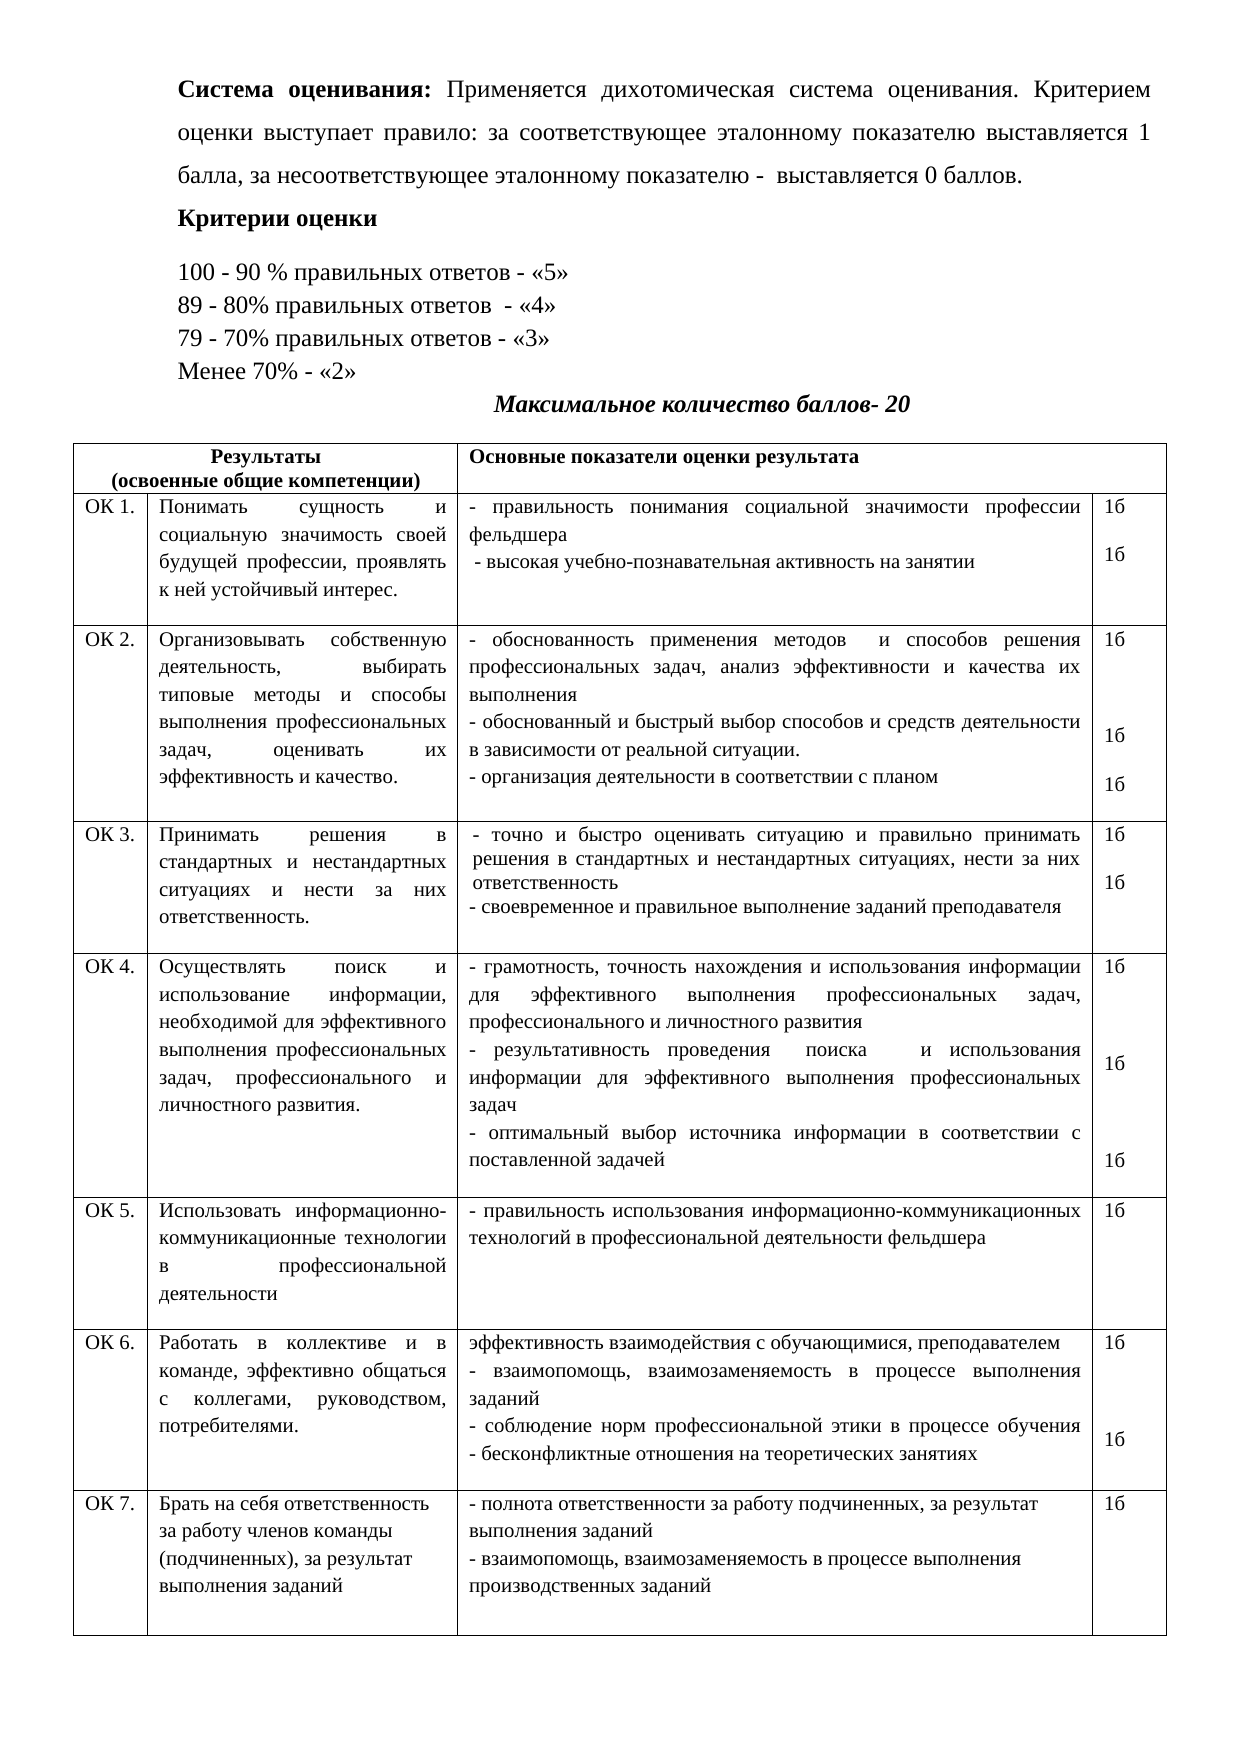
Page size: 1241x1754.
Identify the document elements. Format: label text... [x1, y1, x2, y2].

table_cell - правильность понимания социальной значимости профессии фельдшера - высокая учебно-познавательная активность на занятии [458, 494, 1092, 625]
table_cell 1б 1б [1093, 822, 1166, 953]
table_cell ОК 1. [74, 494, 147, 625]
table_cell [458, 1491, 1092, 1635]
table_cell - грамотность, точность нахождения и использования информации для эффективного выполнения профессиональных задач, профессионального и личностного развития - результативность проведения поиска и использования информации для эффективного выполнения профессиональных задач - оптимальный выбор источника информации в соответствии с поставленной задачей [458, 954, 1092, 1197]
text Максимальное количество баллов- 20 [252, 389, 1152, 418]
table_cell 1б 1б [1093, 1491, 1166, 1635]
table_cell 1б [1093, 1198, 1166, 1329]
text 100 - 90 % правильных ответов - «5» [177, 257, 1152, 286]
table_cell - обоснованность применения методов и способов решения профессиональных задач, анализ эффективности и качества их выполнения - обоснованный и быстрый выбор способов и средств деятельности в зависимости от реальной ситуации. - организация деятельности в соответствии с планом [458, 626, 1092, 821]
table_cell 1б 1б 1б [1093, 954, 1166, 1197]
text Критерии оценки [177, 203, 1152, 232]
table_cell ОК 7. [74, 1491, 147, 1635]
table_cell ОК 6. [74, 1330, 147, 1489]
table_cell Принимать решения в стандартных и нестандартных ситуациях и нести за них ответственность. [148, 822, 457, 953]
table_header Результаты (освоенные общие компетенции) [74, 444, 457, 493]
table_header Основные показатели оценки результата [458, 444, 1166, 493]
table_cell 1б 1б [1093, 494, 1166, 625]
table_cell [148, 1491, 457, 1635]
table_cell 1б 1б [1093, 1330, 1166, 1489]
table_cell ОК 2. [74, 626, 147, 821]
table_cell эффективность взаимодействия с обучающимися, преподавателем - взаимопомощь, взаимозаменяемость в процессе выполнения заданий - соблюдение норм профессиональной этики в процессе обучения - бесконфликтные отношения на теоретических занятиях [458, 1330, 1092, 1489]
table_cell - точно и быстро оценивать ситуацию и правильно принимать решения в стандартных и нестандартных ситуациях, нести за них ответственность - своевременное и правильное выполнение заданий преподавателя [458, 822, 1092, 953]
text 79 - 70% правильных ответов - «3» [177, 323, 1152, 352]
table_cell Использовать информационно-коммуникационные технологии в профессиональной деятельности [148, 1198, 457, 1329]
table_cell - правильность использования информационно-коммуникационных технологий в профессиональной деятельности фельдшера [458, 1198, 1092, 1329]
table_cell Организовывать собственную деятельность, выбирать типовые методы и способы выполнения профессиональных задач, оценивать их эффективность и качество. [148, 626, 457, 821]
text Система оценивания: Применяется дихотомическая система оценивания. Критерием оценки выступает правило: за соответствующее эталонному показателю выставляется 1 балла, за несоответствующее эталонному показателю - выставляется 0 баллов. [177, 74, 1152, 189]
table_cell Понимать сущность и социальную значимость своей будущей профессии, проявлять к ней устойчивый интерес. [148, 494, 457, 625]
table_cell 1б 1б 1б [1093, 626, 1166, 821]
table_cell Работать в коллективе и в команде, эффективно общаться с коллегами, руководством, потребителями. [148, 1330, 457, 1489]
table_cell Осуществлять поиск и использование информации, необходимой для эффективного выполнения профессиональных задач, профессионального и личностного развития. [148, 954, 457, 1197]
text Менее 70% - «2» [177, 356, 1152, 385]
table_cell ОК 4. [74, 954, 147, 1197]
table_cell ОК 3. [74, 822, 147, 953]
table_cell ОК 5. [74, 1198, 147, 1329]
text 89 - 80% правильных ответов - «4» [177, 290, 1152, 319]
